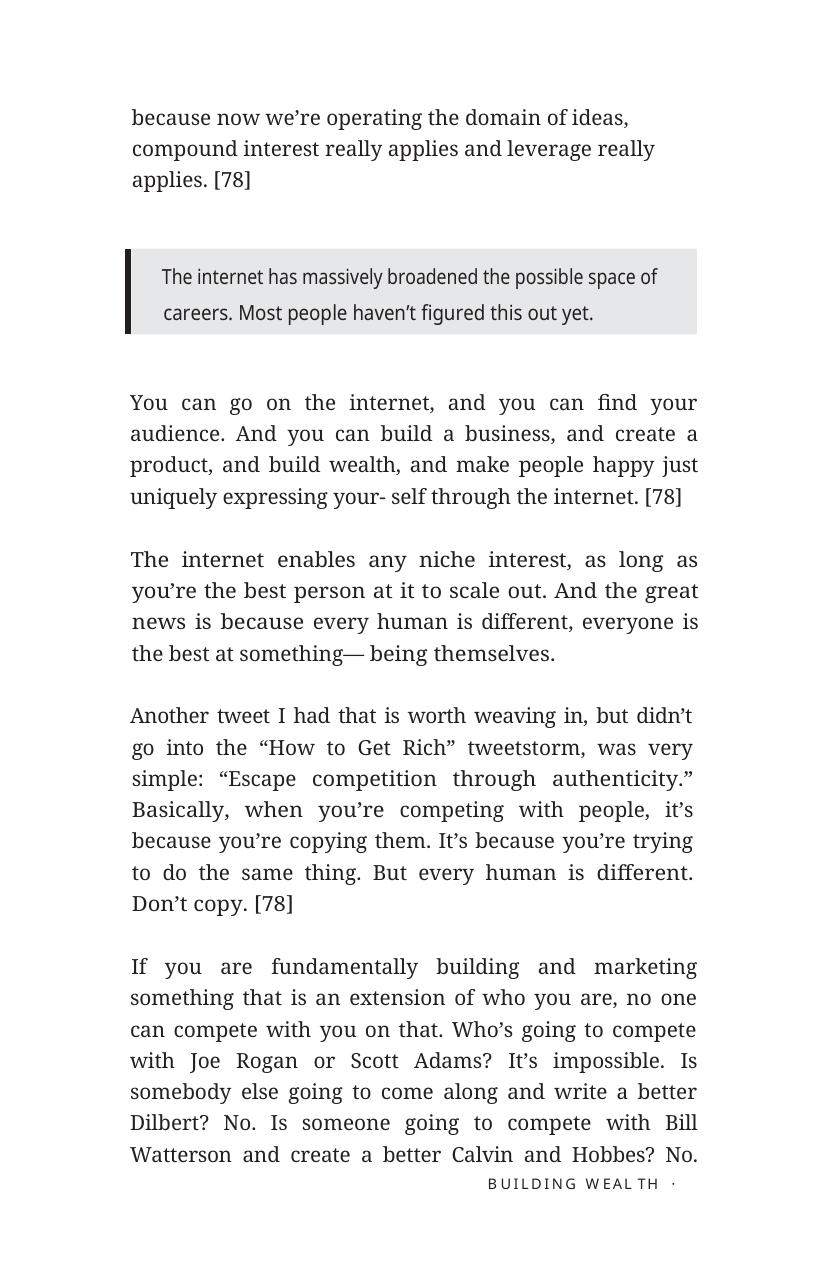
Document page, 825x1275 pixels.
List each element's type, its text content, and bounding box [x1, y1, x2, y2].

text The internet enables any niche interest, as long as you’re the best person at it to scale out. And the great news is because every human is different, everyone is the best at something— being themselves. [130, 545, 699, 667]
text You can go on the internet, and you can find your audience. And you can build a business, and create a product, and build wealth, and make people happy just uniquely expressing your- self through the internet. [78] [130, 388, 699, 510]
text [130, 952, 698, 1168]
text because now we’re operating the domain of ideas, compound interest really applies and leverage really applies. [78] [131, 103, 711, 194]
text Another tweet I had that is worth weaving in, but didn’t go into the “How to Get Rich” tweetstorm, was very simple: “Escape competition through authenticity.” Basically, when you’re competing with people, it’s because you’re copying them. It’s because you’re trying to do the same thing. But every human is different. Don’t copy. [78] [130, 702, 693, 918]
